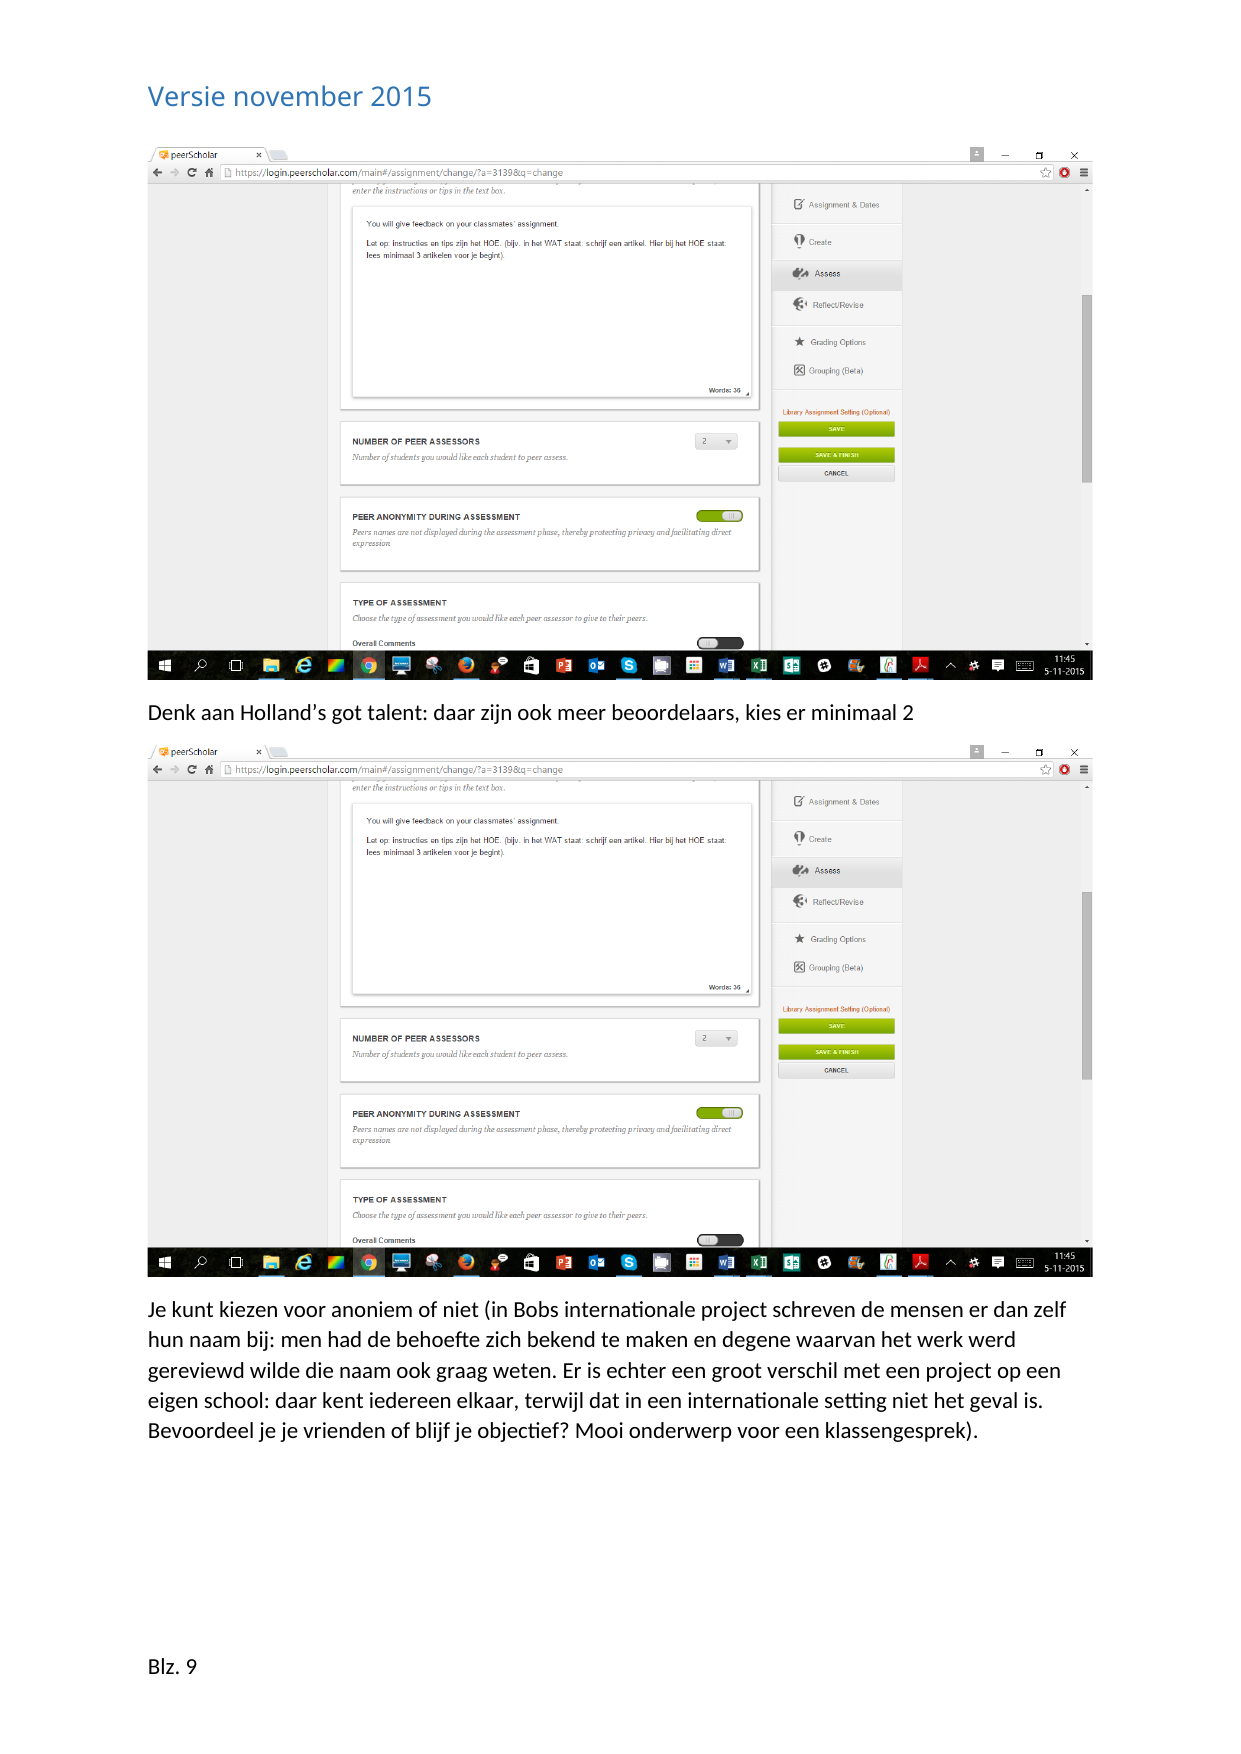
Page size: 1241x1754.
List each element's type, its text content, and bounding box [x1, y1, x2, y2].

picture [147, 147, 1093, 680]
text Je kunt kiezen voor anoniem of niet (in Bobs internationale project schreven de mensen er dan zelf hun naam bij: men had de behoefte zich bekend te maken en degene waarvan het werk werd gereviewd wilde die naam ook graag weten. Er is echter een groot verschil met een project op een eigen school: daar kent iedereen elkaar, terwijl dat in een internationale setting niet het geval is. Bevoordeel je je vrienden of blijf je objectief? Mooi onderwerp voor een klassengesprek). [148, 1295, 1093, 1444]
picture [147, 745, 1093, 1277]
text Denk aan Holland’s got talent: daar zijn ook meer beoordelaars, kies er minimaal 2 [148, 698, 1093, 726]
